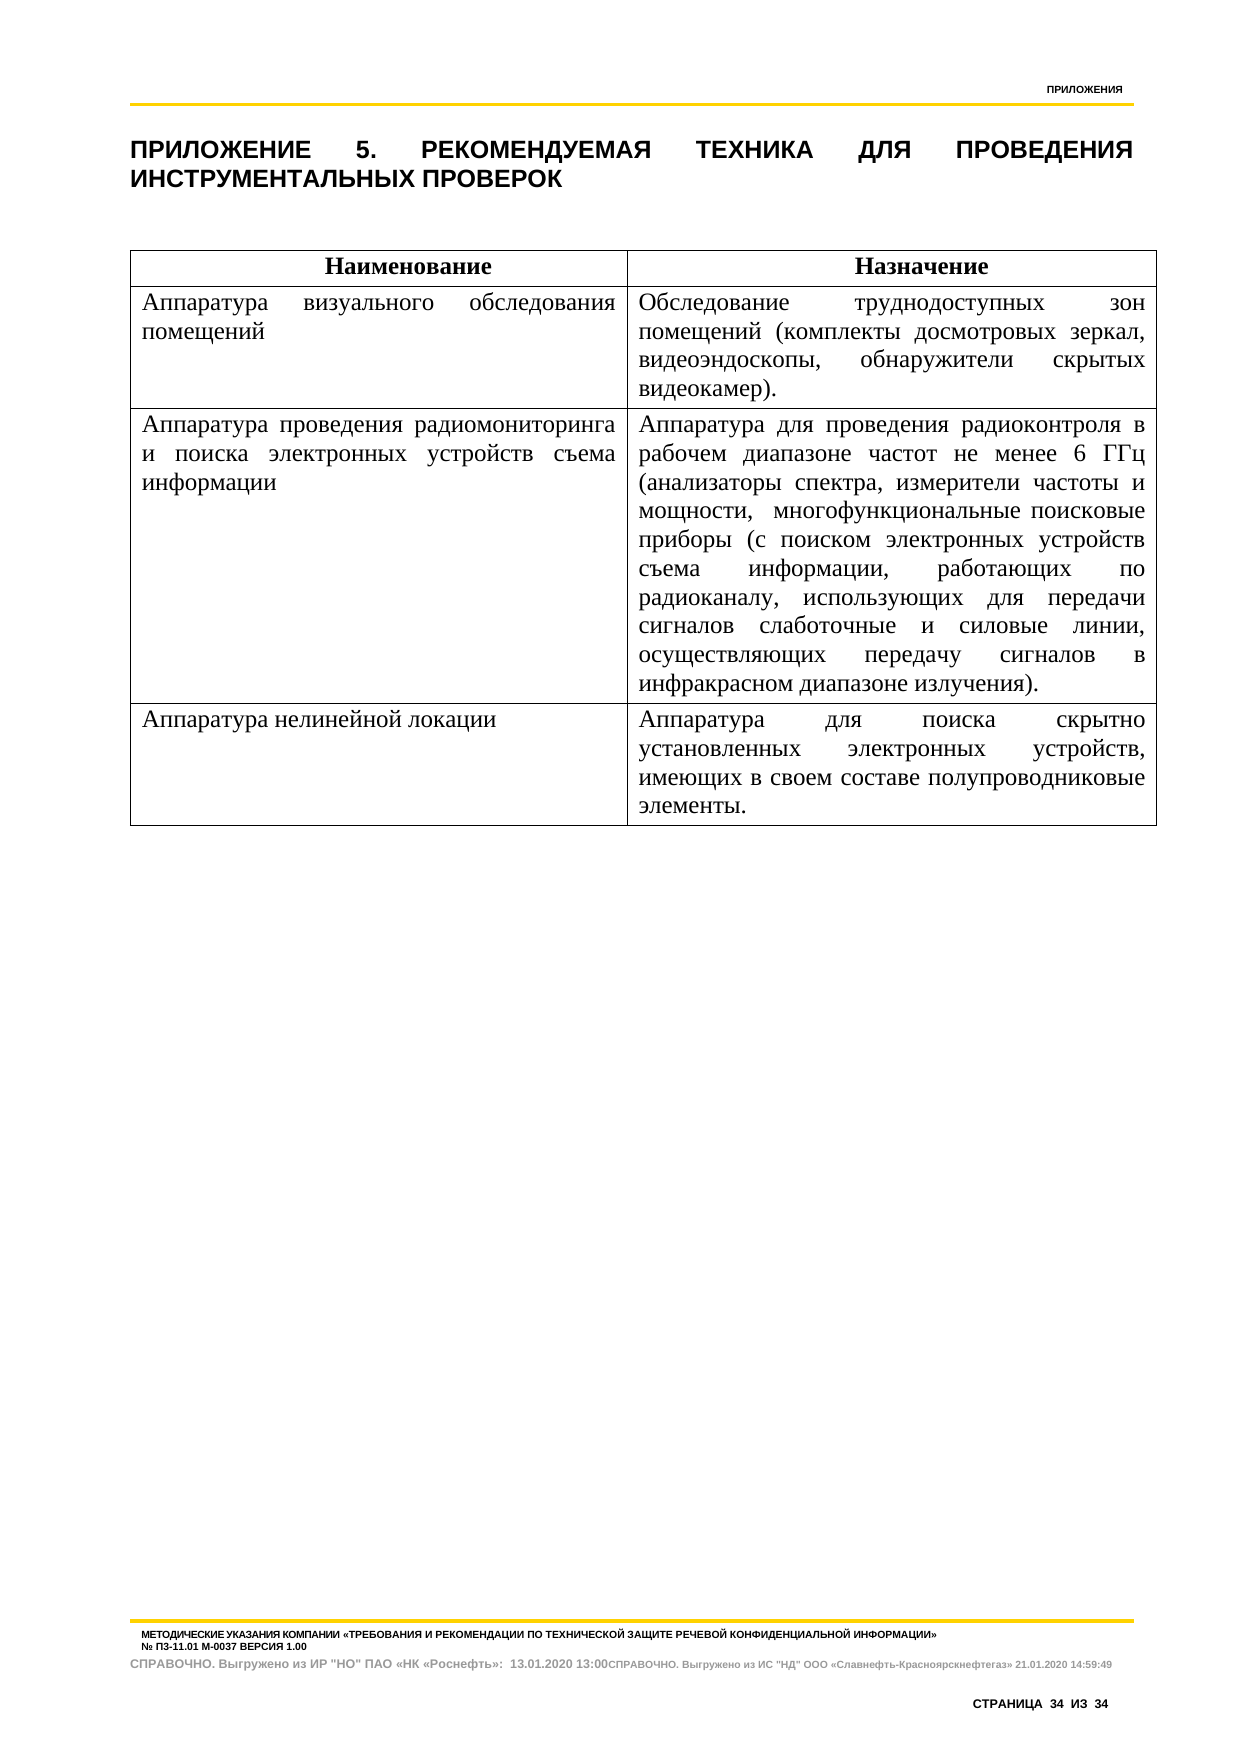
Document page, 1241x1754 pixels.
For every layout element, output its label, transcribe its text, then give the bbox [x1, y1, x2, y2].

table_header Наименование [131, 251, 627, 286]
text ПРИЛОЖЕНИЕ 5. РЕКОМЕНДУЕМАЯ ТЕХНИКА ДЛЯ ПРОВЕДЕНИЯ ИНСТРУМЕНТАЛЬНЫХ ПРОВЕРОК [130, 135, 1134, 192]
table_header Назначение [628, 251, 1156, 286]
table_cell Аппаратура визуального обследования помещений [131, 287, 627, 408]
table_cell Обследование труднодоступных зон помещений (комплекты досмотровых зеркал, видеоэндоскопы, обнаружители скрытых видеокамер). [628, 287, 1156, 408]
table_cell Аппаратура нелинейной локации [131, 704, 627, 825]
table_cell Аппаратура проведения радиомониторинга и поиска электронных устройств съема информации [131, 409, 627, 703]
table_cell Аппаратура для поиска скрытно установленных электронных устройств, имеющих в своем составе полупроводниковые элементы. [628, 704, 1156, 825]
table_cell Аппаратура для проведения радиоконтроля в рабочем диапазоне частот не менее 6 ГГц (анализаторы спектра, измерители частоты и мощности, многофункциональные поисковые приборы (с поиском электронных устройств съема информации, работающих по радиоканалу, использующих для передачи сигналов слаботочные и силовые линии, осуществляющих передачу сигналов в инфракрасном диапазоне излучения). [628, 409, 1156, 703]
